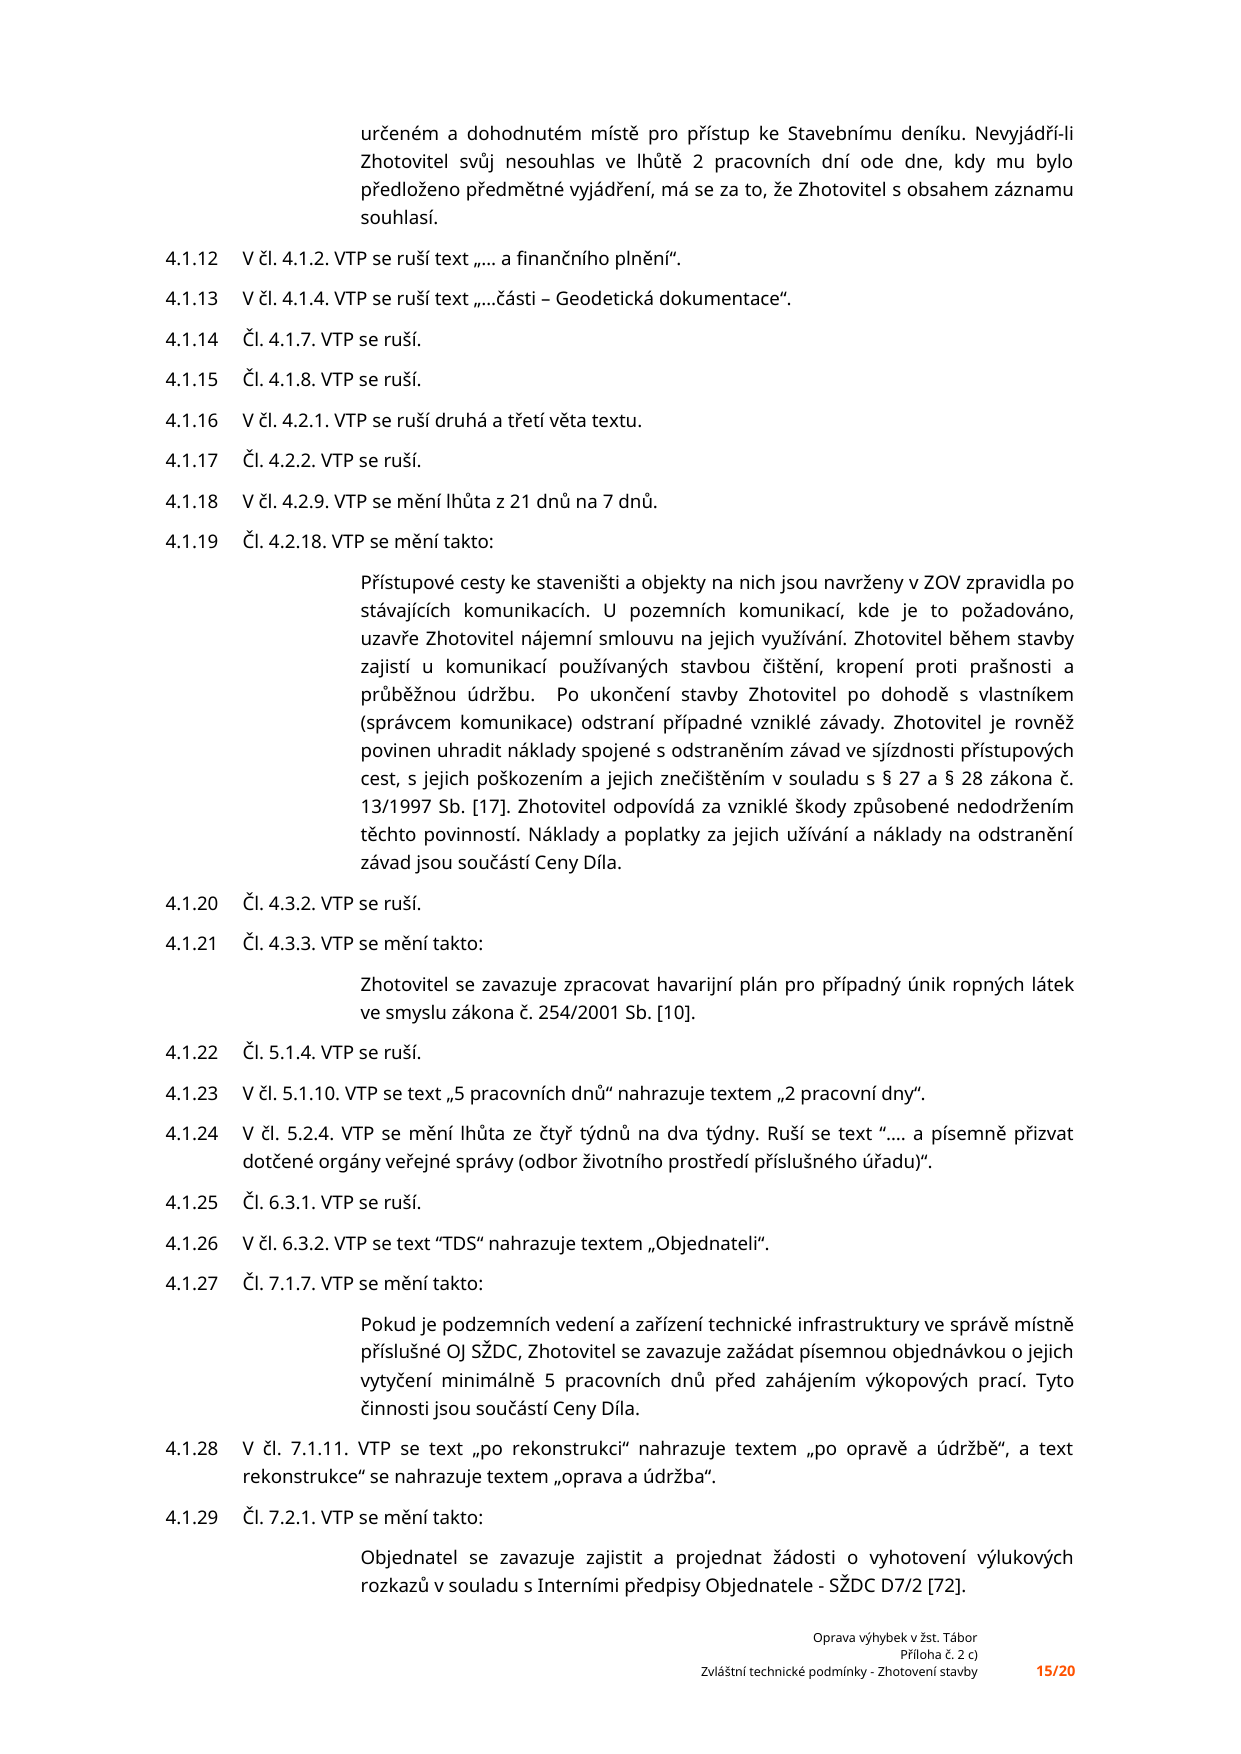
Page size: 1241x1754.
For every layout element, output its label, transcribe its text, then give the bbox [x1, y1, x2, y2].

text Čl. 7.1.7. VTP se mění takto: [165, 1270, 1075, 1296]
text Čl. 4.3.2. VTP se ruší. [165, 890, 1075, 916]
text V čl. 4.2.1. VTP se ruší druhá a třetí věta textu. [165, 407, 1075, 433]
text Čl. 6.3.1. VTP se ruší. [165, 1189, 1075, 1215]
text Čl. 5.1.4. VTP se ruší. [165, 1040, 1075, 1065]
text Čl. 7.2.1. VTP se mění takto: [165, 1504, 1075, 1529]
text V čl. 5.2.4. VTP se mění lhůta ze čtyř týdnů na dva týdny. Ruší se text “…. a písemně přizvat dotčené orgány veřejné správy (odbor životního prostředí příslušného úřadu)“. [165, 1121, 1075, 1174]
text V čl. 4.1.4. VTP se ruší text „…části – Geodetická dokumentace“. [165, 286, 1075, 311]
list Objednatel se zavazuje zajistit a projednat žádosti o vyhotovení výlukových rozkazů v souladu s Interními předpisy Objednatele - SŽDC D7/2 [72]. [360, 1544, 1075, 1598]
text V čl. 6.3.2. VTP se text “TDS“ nahrazuje textem „Objednateli“. [165, 1230, 1075, 1255]
list Zhotovitel se zavazuje zpracovat havarijní plán pro případný únik ropných látek ve smyslu zákona č. 254/2001 Sb. [10]. [360, 971, 1075, 1025]
list Pokud je podzemních vedení a zařízení technické infrastruktury ve správě místně příslušné OJ SŽDC, Zhotovitel se zavazuje zažádat písemnou objednávkou o jejich vytyčení minimálně 5 pracovních dnů před zahájením výkopových prací. Tyto činnosti jsou součástí Ceny Díla. [360, 1311, 1075, 1420]
text V čl. 7.1.11. VTP se text „po rekonstrukci“ nahrazuje textem „po opravě a údržbě“, a text rekonstrukce“ se nahrazuje textem „oprava a údržba“. [165, 1435, 1075, 1489]
text Čl. 4.2.18. VTP se mění takto: [165, 529, 1075, 554]
list Přístupové cesty ke staveništi a objekty na nich jsou navrženy v ZOV zpravidla po stávajících komunikacích. U pozemních komunikací, kde je to požadováno, uzavře Zhotovitel nájemní smlouvu na jejich využívání. Zhotovitel během stavby zajistí u komunikací používaných stavbou čištění, kropení proti prašnosti a průběžnou údržbu. Po ukončení stavby Zhotovitel po dohodě s vlastníkem (správcem komunikace) odstraní případné vzniklé závady. Zhotovitel je rovněž povinen uhradit náklady spojené s odstraněním závad ve sjízdnosti přístupových cest, s jejich poškozením a jejich znečištěním v souladu s § 27 a § 28 zákona č. 13/1997 Sb. [17]. Zhotovitel odpovídá za vzniklé škody způsobené nedodržením těchto povinností. Náklady a poplatky za jejich užívání a náklady na odstranění závad jsou součástí Ceny Díla. [360, 569, 1075, 875]
text Čl. 4.2.2. VTP se ruší. [165, 448, 1075, 473]
text V čl. 4.1.2. VTP se ruší text „… a finančního plnění“. [165, 245, 1075, 271]
text Čl. 4.3.3. VTP se mění takto: [165, 931, 1075, 956]
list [360, 121, 1075, 230]
text Čl. 4.1.8. VTP se ruší. [165, 367, 1075, 392]
text V čl. 5.1.10. VTP se text „5 pracovních dnů“ nahrazuje textem „2 pracovní dny“. [165, 1080, 1075, 1106]
text V čl. 4.2.9. VTP se mění lhůta z 21 dnů na 7 dnů. [165, 488, 1075, 514]
text Čl. 4.1.7. VTP se ruší. [165, 326, 1075, 352]
